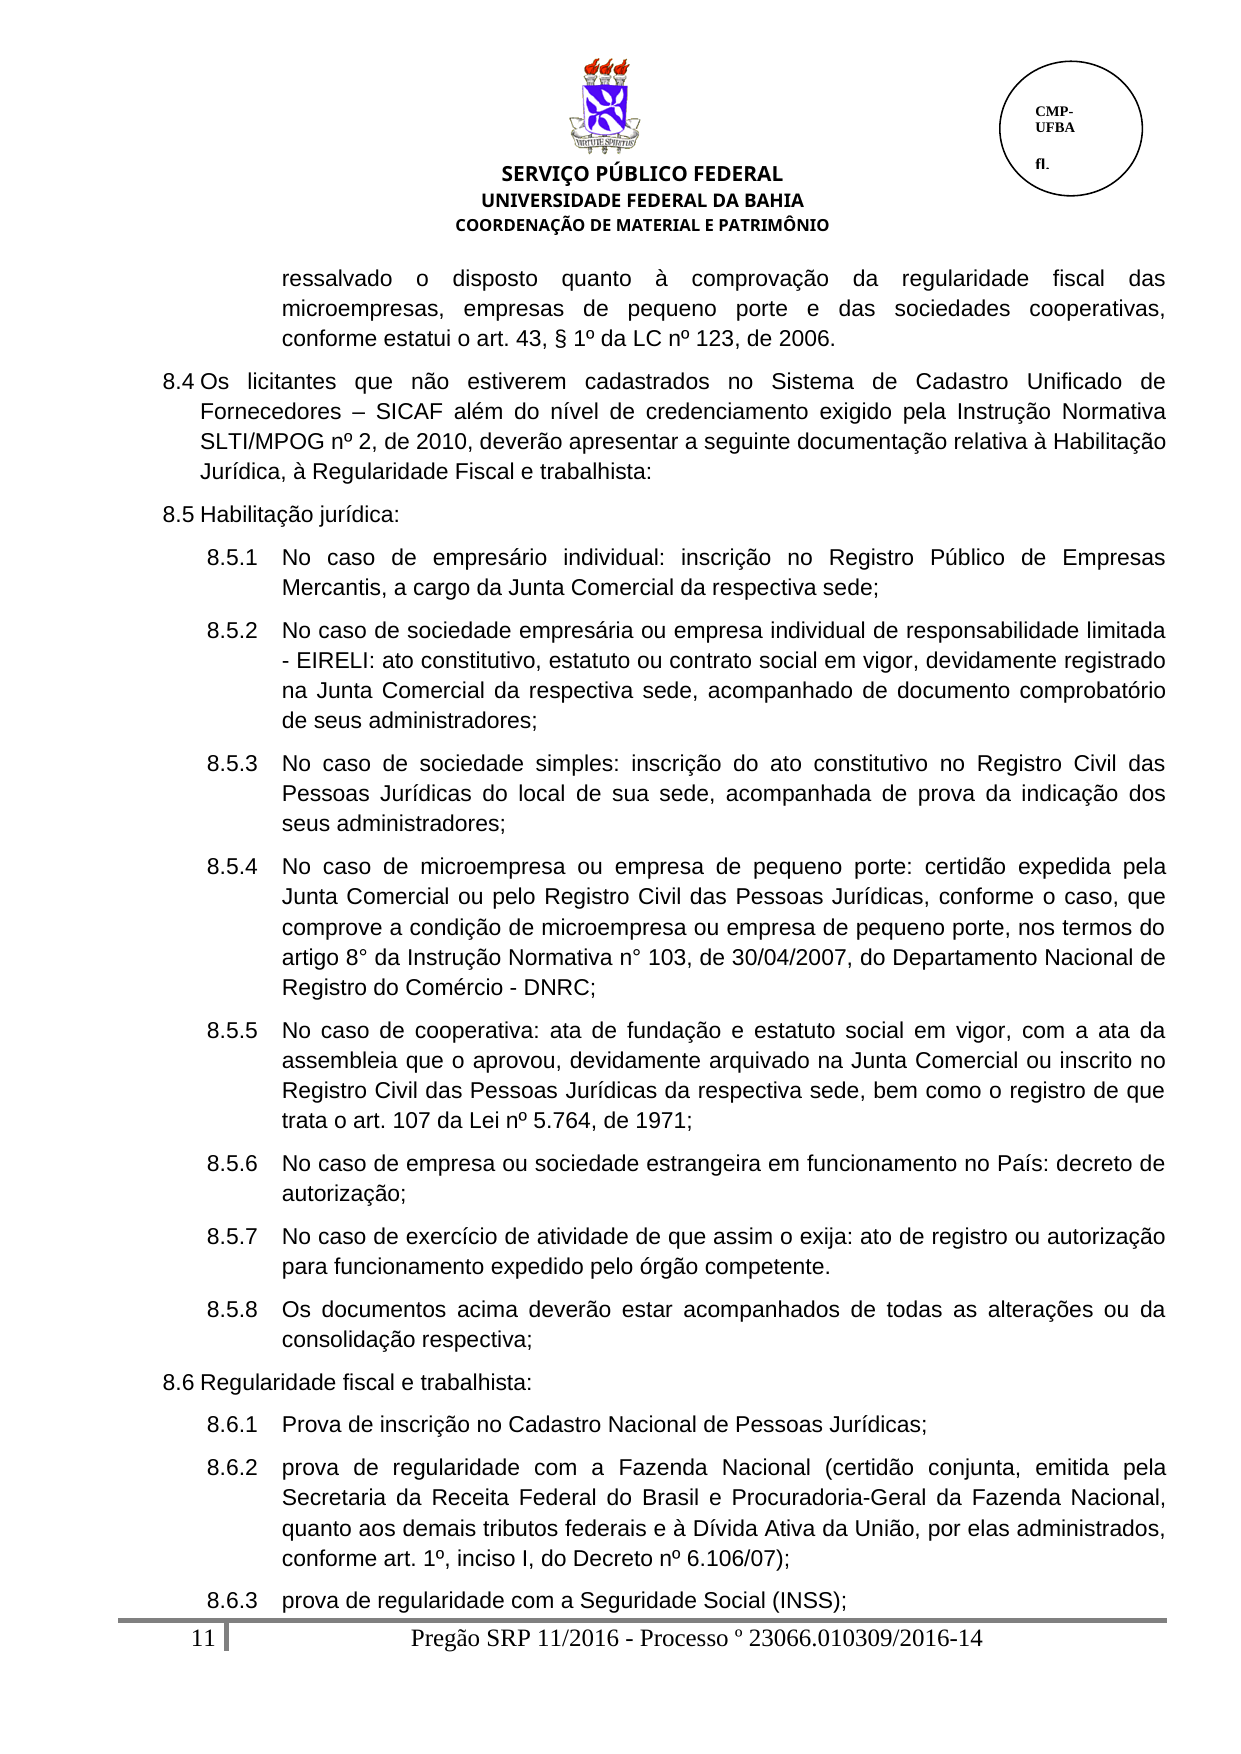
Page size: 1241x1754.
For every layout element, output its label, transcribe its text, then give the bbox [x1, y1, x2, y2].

list Habilitação jurídica: [162, 501, 1167, 527]
list Os licitantes que não estiverem cadastrados no Sistema de Cadastro Unificado de Fornecedores – SICAF além do nível de credenciamento exigido pela Instrução Normativa SLTI/MPOG nº 2, de 2010, deverão apresentar a seguinte documentação relativa à Habilitação Jurídica, à Regularidade Fiscal e trabalhista: [162, 368, 1167, 485]
list Prova de inscrição no Cadastro Nacional de Pessoas Jurídicas; [207, 1411, 1167, 1438]
list prova de regularidade com a Fazenda Nacional (certidão conjunta, emitida pela Secretaria da Receita Federal do Brasil e Procuradoria-Geral da Fazenda Nacional, quanto aos demais tributos federais e à Dívida Ativa da União, por elas administrados, conforme art. 1º, inciso I, do Decreto nº 6.106/07); [207, 1454, 1167, 1571]
list Os documentos acima deverão estar acompanhados de todas as alterações ou da consolidação respectiva; [207, 1296, 1167, 1352]
list Regularidade fiscal e trabalhista: [162, 1369, 1167, 1395]
list No caso de sociedade simples: inscrição do ato constitutivo no Registro Civil das Pessoas Jurídicas do local de sua sede, acompanhada de prova da indicação dos seus administradores; [207, 750, 1167, 837]
list No caso de microempresa ou empresa de pequeno porte: certidão expedida pela Junta Comercial ou pelo Registro Civil das Pessoas Jurídicas, conforme o caso, que comprove a condição de microempresa ou empresa de pequeno porte, nos termos do artigo 8° da Instrução Normativa n° 103, de 30/04/2007, do Departamento Nacional de Registro do Comércio - DNRC; [207, 853, 1167, 1000]
picture [568, 56, 641, 156]
list No caso de sociedade empresária ou empresa individual de responsabilidade limitada - EIRELI: ato constitutivo, estatuto ou contrato social em vigor, devidamente registrado na Junta Comercial da respectiva sede, acompanhado de documento comprobatório de seus administradores; [207, 617, 1167, 734]
list No caso de exercício de atividade de que assim o exija: ato de registro ou autorização para funcionamento expedido pelo órgão competente. [207, 1223, 1167, 1279]
list No caso de cooperativa: ata de fundação e estatuto social em vigor, com a ata da assembleia que o aprovou, devidamente arquivado na Junta Comercial ou inscrito no Registro Civil das Pessoas Jurídicas da respectiva sede, bem como o registro de que trata o art. 107 da Lei nº 5.764, de 1971; [207, 1017, 1167, 1134]
list prova de regularidade com a Seguridade Social (INSS); [207, 1587, 1167, 1614]
list No caso de empresário individual: inscrição no Registro Público de Empresas Mercantis, a cargo da Junta Comercial da respectiva sede; [207, 544, 1167, 600]
list No caso de empresa ou sociedade estrangeira em funcionamento no País: decreto de autorização; [207, 1150, 1167, 1207]
